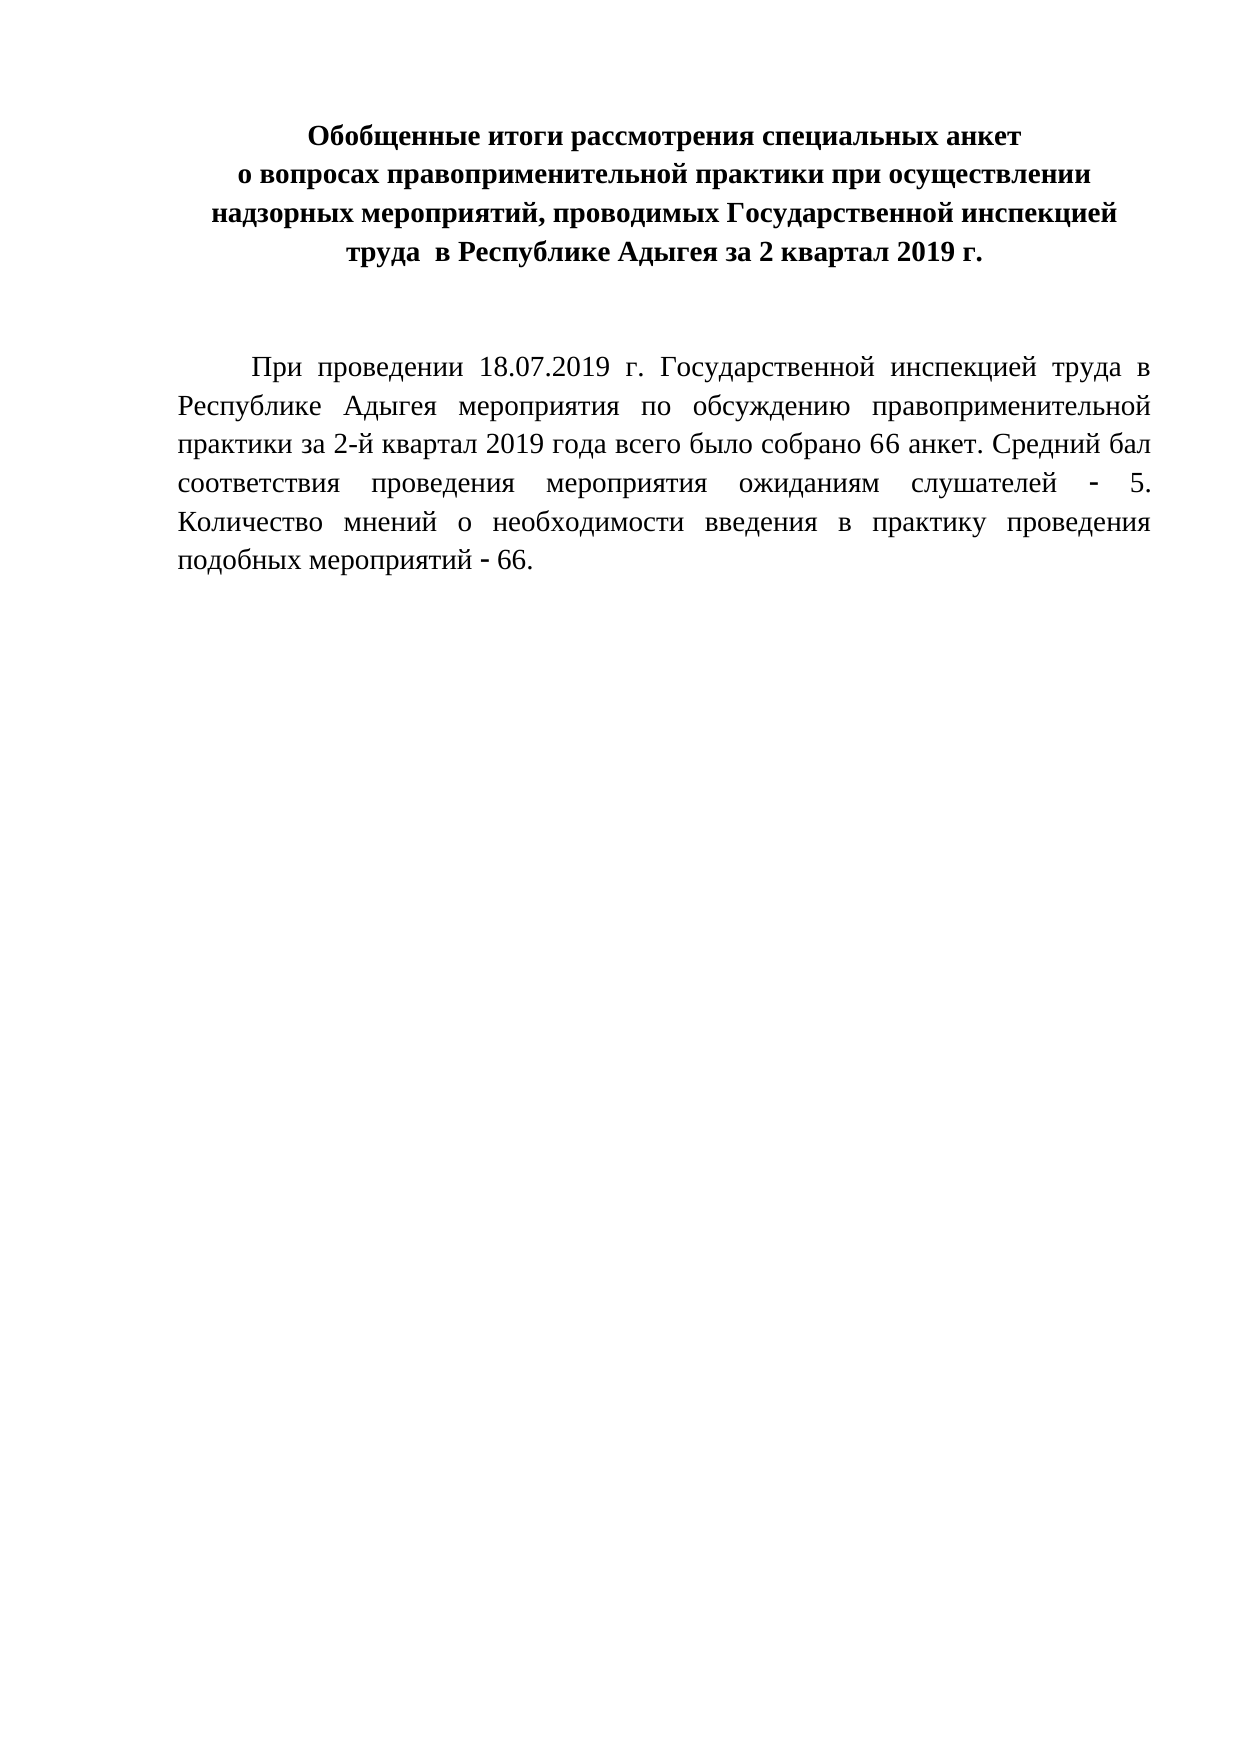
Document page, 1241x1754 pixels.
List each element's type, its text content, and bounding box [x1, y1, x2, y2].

text При проведении 18.07.2019 г. Государственной инспекцией труда в Республике Адыгея мероприятия по обсуждению правоприменительной практики за 2-й квартал 2019 года всего было собрано 66 анкет. Средний бал соответствия проведения мероприятия ожиданиям слушателей 5. Количество мнений о необходимости введения в практику проведения подобных мероприятий 66. [177, 349, 1152, 576]
text о вопросах правоприменительной практики при осуществлении надзорных мероприятий, проводимых Государственной инспекцией труда в Республике Адыгея за 2 квартал 2019 г. [177, 157, 1152, 267]
text Обобщенные итоги рассмотрения специальных анкет [177, 118, 1152, 152]
